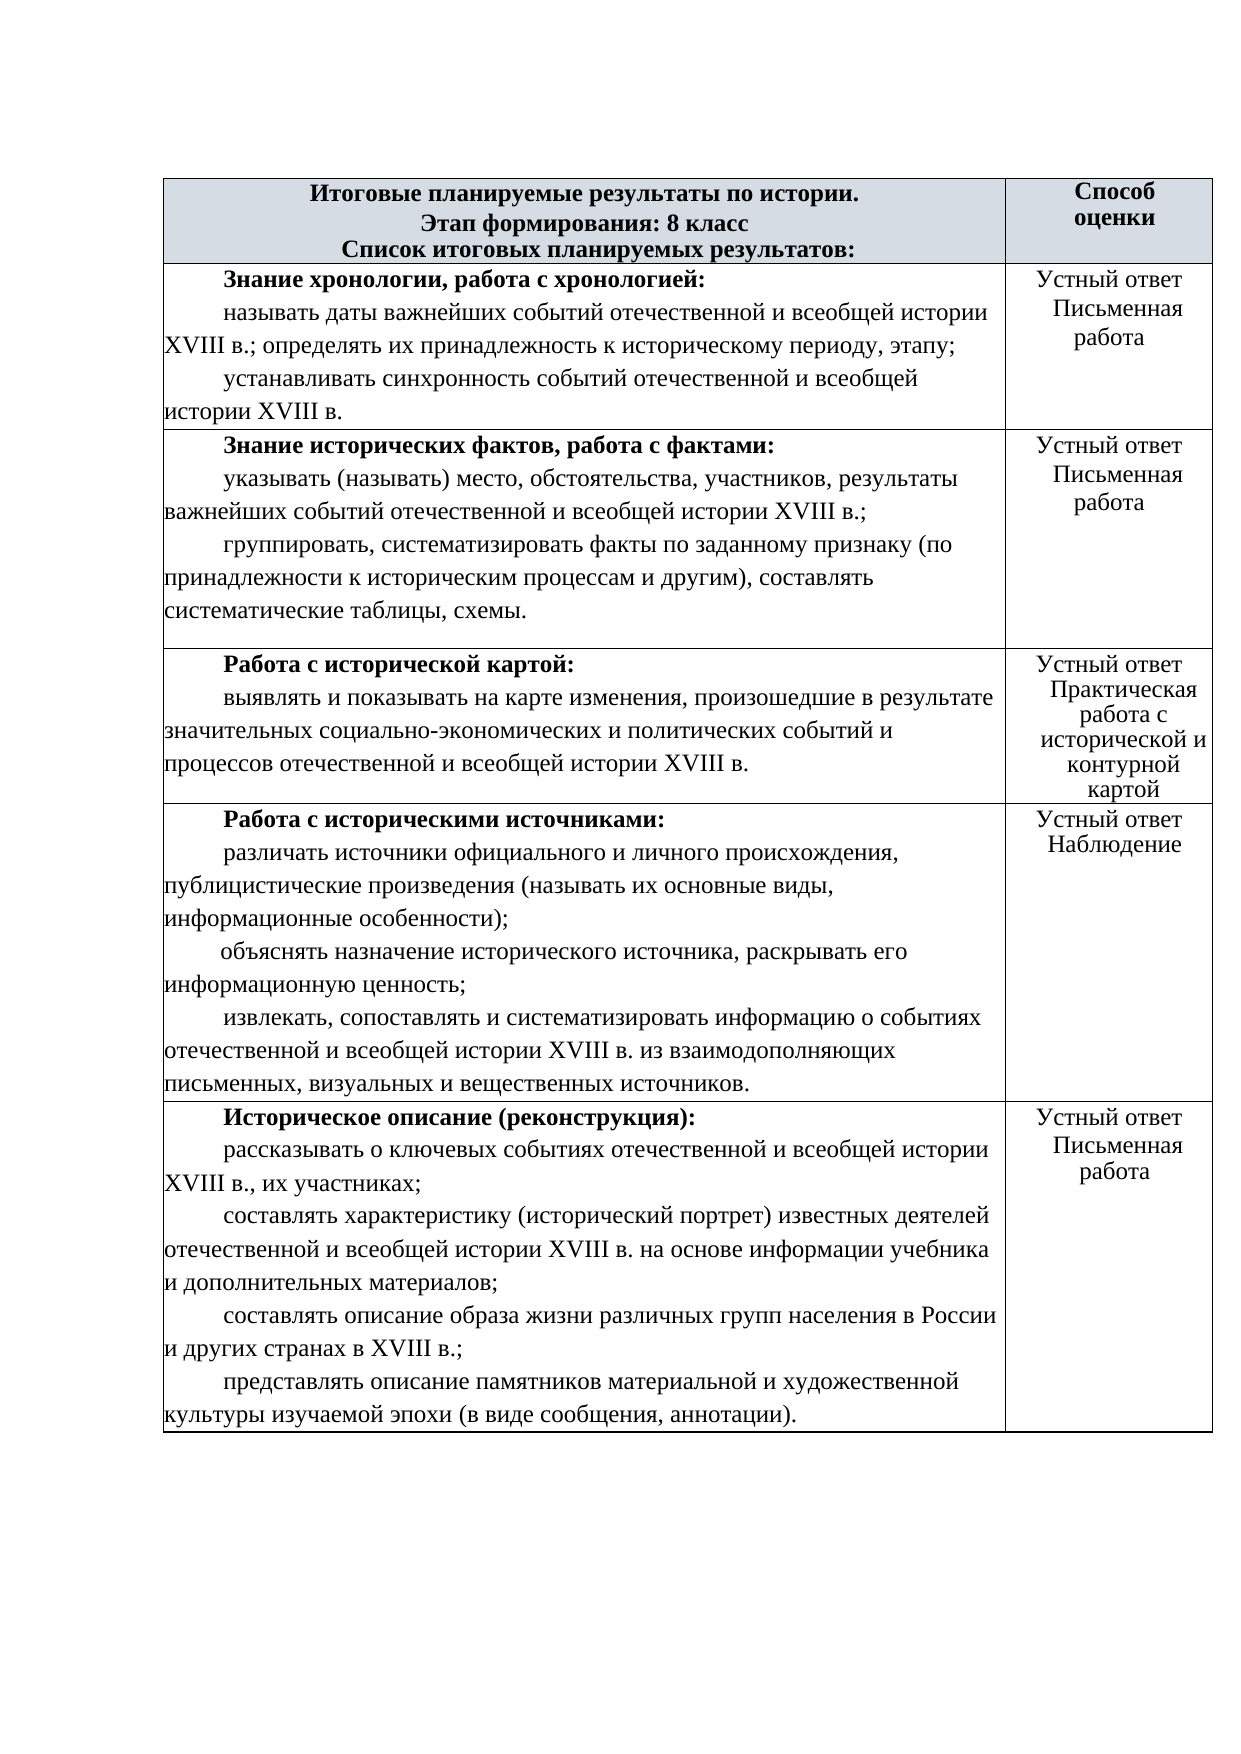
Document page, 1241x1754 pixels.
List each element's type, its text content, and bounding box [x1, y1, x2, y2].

table_cell Историческое описание (реконструкция): рассказывать о ключевых событиях отечественной и всеобщей истории XVIII в., их участниках; составлять характеристику (исторический портрет) известных деятелей отечественной и всеобщей истории XVIII в. на основе информации учебника и дополнительных материалов; составлять описание образа жизни различных групп населения в России и других странах в XVIII в.; представлять описание памятников материальной и художественной культуры изучаемой эпохи (в виде сообщения, аннотации). [164, 1102, 1005, 1431]
table_cell Работа с исторической картой: выявлять и показывать на карте изменения, произошедшие в результате значительных социально-экономических и политических событий и процессов отечественной и всеобщей истории XVIII в. [164, 649, 1005, 803]
table_cell Устный ответ Практическая работа с исторической и контурной картой [1006, 649, 1212, 803]
table_cell Устный ответ Письменная работа [1006, 264, 1212, 429]
table_cell Знание хронологии, работа с хронологией: называть даты важнейших событий отечественной и всеобщей истории XVIII в.; определять их принадлежность к историческому периоду, этапу; устанавливать синхронность событий отечественной и всеобщей истории XVIII в. [164, 264, 1005, 429]
table_header Способ оценки [1006, 179, 1212, 263]
table_cell Работа с историческими источниками: различать источники официального и личного происхождения, публицистические произведения (называть их основные виды, информационные особенности); объяснять назначение исторического источника, раскрывать его информационную ценность; извлекать, сопоставлять и систематизировать информацию о событиях отечественной и всеобщей истории XVIII в. из взаимодополняющих письменных, визуальных и вещественных источников. [164, 804, 1005, 1101]
table_cell Знание исторических фактов, работа с фактами: указывать (называть) место, обстоятельства, участников, результаты важнейших событий отечественной и всеобщей истории XVIII в.; группировать, систематизировать факты по заданному признаку (по принадлежности к историческим процессам и другим), составлять систематические таблицы, схемы. [164, 430, 1005, 648]
table_cell Устный ответ Наблюдение [1006, 804, 1212, 1101]
table_header Итоговые планируемые результаты по истории. Этап формирования: 8 класс Список итоговых планируемых результатов: [164, 179, 1005, 263]
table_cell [1006, 1102, 1212, 1431]
table_cell Устный ответ Письменная работа [1006, 430, 1212, 648]
